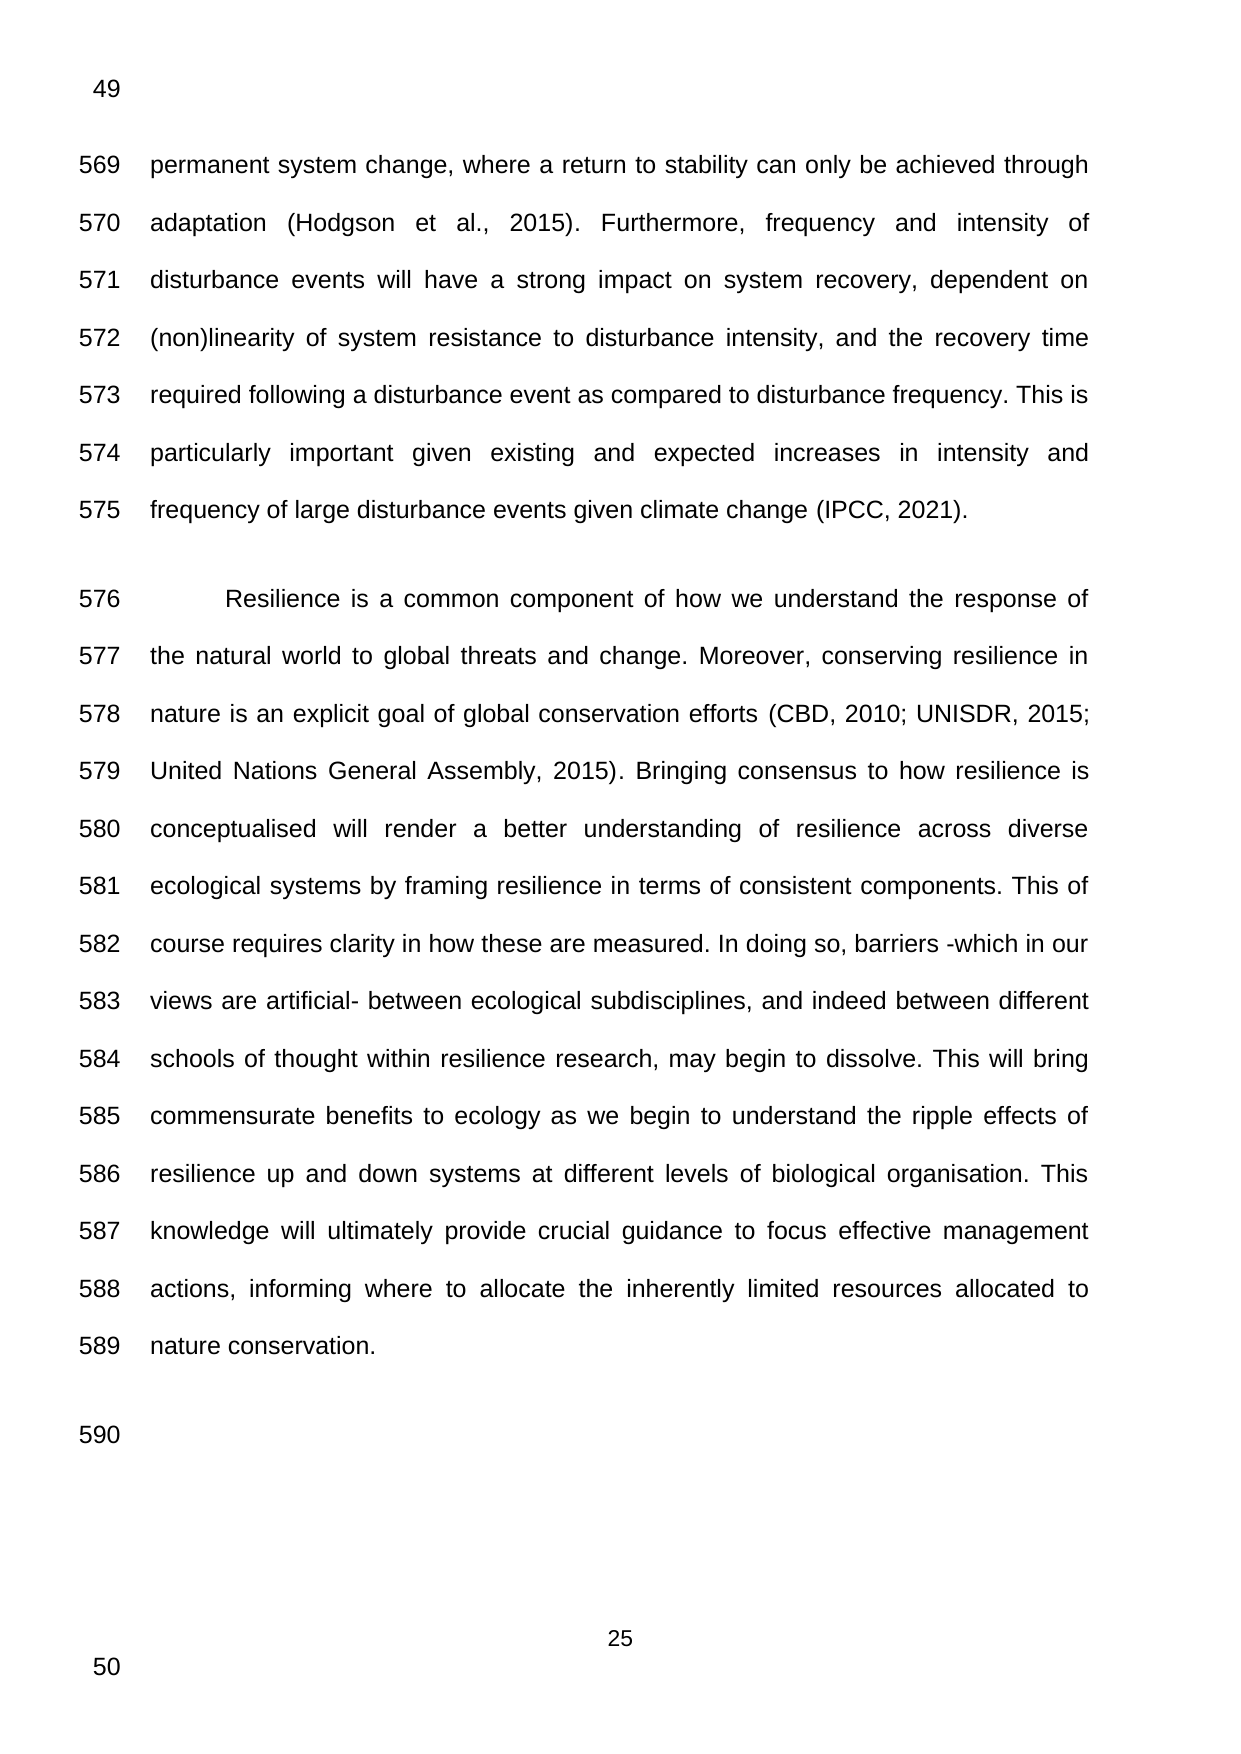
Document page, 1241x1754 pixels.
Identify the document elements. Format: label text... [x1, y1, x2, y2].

text Resilience is a common component of how we understand the response of the natural world to global threats and change. Moreover, conserving resilience in nature is an explicit goal of global conservation efforts (CBD, 2010; UNISDR, 2015; United Nations General Assembly, 2015). Bringing consensus to how resilience is conceptualised will render a better understanding of resilience across diverse ecological systems by framing resilience in terms of consistent components. This of course requires clarity in how these are measured. In doing so, barriers -which in our views are artificial- between ecological subdisciplines, and indeed between different schools of thought within resilience research, may begin to dissolve. This will bring commensurate benefits to ecology as we begin to understand the ripple effects of resilience up and down systems at different levels of biological organisation. This knowledge will ultimately provide crucial guidance to focus effective management actions, informing where to allocate the inherently limited resources allocated to nature conservation. [150, 584, 1090, 1360]
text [150, 150, 1090, 524]
